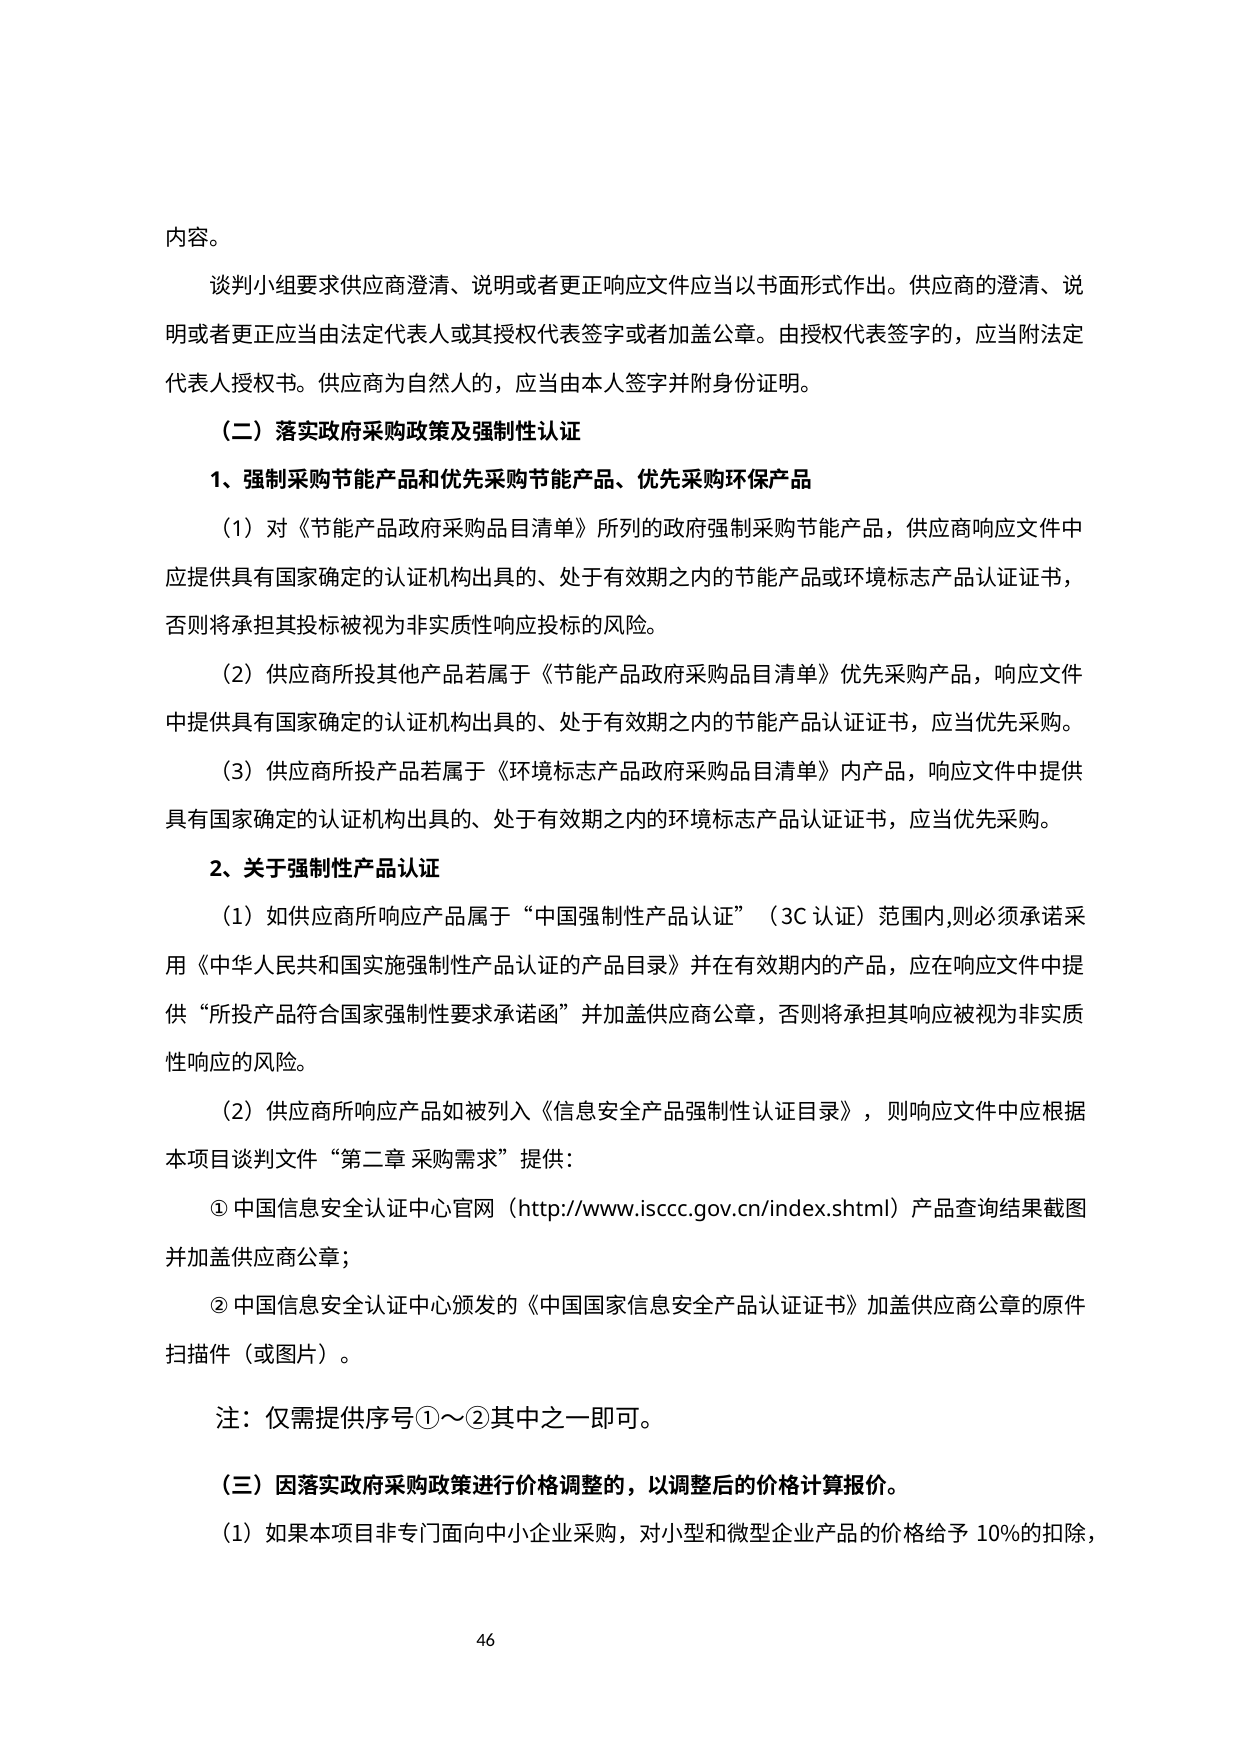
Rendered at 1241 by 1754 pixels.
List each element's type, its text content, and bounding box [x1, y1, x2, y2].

text （1）如供应商所响应产品属于“中国强制性产品认证”（3C认证）范围内,则必须承诺采用《中华人民共和国实施强制性产品认证的产品目录》并在有效期内的产品，应在响应文件中提供“所投产品符合国家强制性要求承诺函”并加盖供应商公章，否则将承担其响应被视为非实质性响应的风险。 [165, 899, 1087, 1077]
text （2）供应商所响应产品如被列入《信息安全产品强制性认证目录》，则响应文件中应根据本项目谈判文件“第二章 采购需求”提供： [165, 1093, 1087, 1174]
text 谈判小组要求供应商澄清、说明或者更正响应文件应当以书面形式作出。供应商的澄清、说明或者更正应当由法定代表人或其授权代表签字或者加盖公章。由授权代表签字的，应当附法定代表人授权书。供应商为自然人的，应当由本人签字并附身份证明。 [165, 349, 1087, 398]
text 谈判小组要求供应商澄清、说明或者更正响应文件应当以书面形式作出。供应商的澄清、说明或者更正应当由法定代表人或其授权代表签字或者加盖公章。由授权代表签字的，应当附法定代表人授权书。供应商为自然人的，应当由本人签字并附身份证明。 [165, 268, 1087, 317]
text ②中国信息安全认证中心颁发的《中国国家信息安全产品认证证书》加盖供应商公章的原件扫描件（或图片）。 [165, 1287, 1087, 1369]
text ①中国信息安全认证中心官网（http://www.isccc.gov.cn/index.shtml）产品查询结果截图并加盖供应商公章； [165, 1190, 1087, 1272]
text 注：仅需提供序号①～②其中之一即可。 [165, 1384, 1087, 1449]
text （2）供应商所投其他产品若属于《节能产品政府采购品目清单》优先采购产品，响应文件中提供具有国家确定的认证机构出具的、处于有效期之内的节能产品认证证书，应当优先采购。 [165, 656, 1087, 737]
text （三）因落实政府采购政策进行价格调整的，以调整后的价格计算报价。 [165, 1468, 1087, 1500]
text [165, 1516, 1087, 1548]
text 2、关于强制性产品认证 [165, 850, 1087, 883]
text （3）供应商所投产品若属于《环境标志产品政府采购品目清单》内产品，响应文件中提供具有国家确定的认证机构出具的、处于有效期之内的环境标志产品认证证书，应当优先采购。 [165, 753, 1087, 834]
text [165, 219, 1087, 252]
text （1）对《节能产品政府采购品目清单》所列的政府强制采购节能产品，供应商响应文件中应提供具有国家确定的认证机构出具的、处于有效期之内的节能产品或环境标志产品认证证书，否则将承担其投标被视为非实质性响应投标的风险。 [165, 510, 1087, 640]
text 1、强制采购节能产品和优先采购节能产品、优先采购环保产品 [165, 462, 1087, 494]
text （二）落实政府采购政策及强制性认证 [165, 414, 1087, 446]
